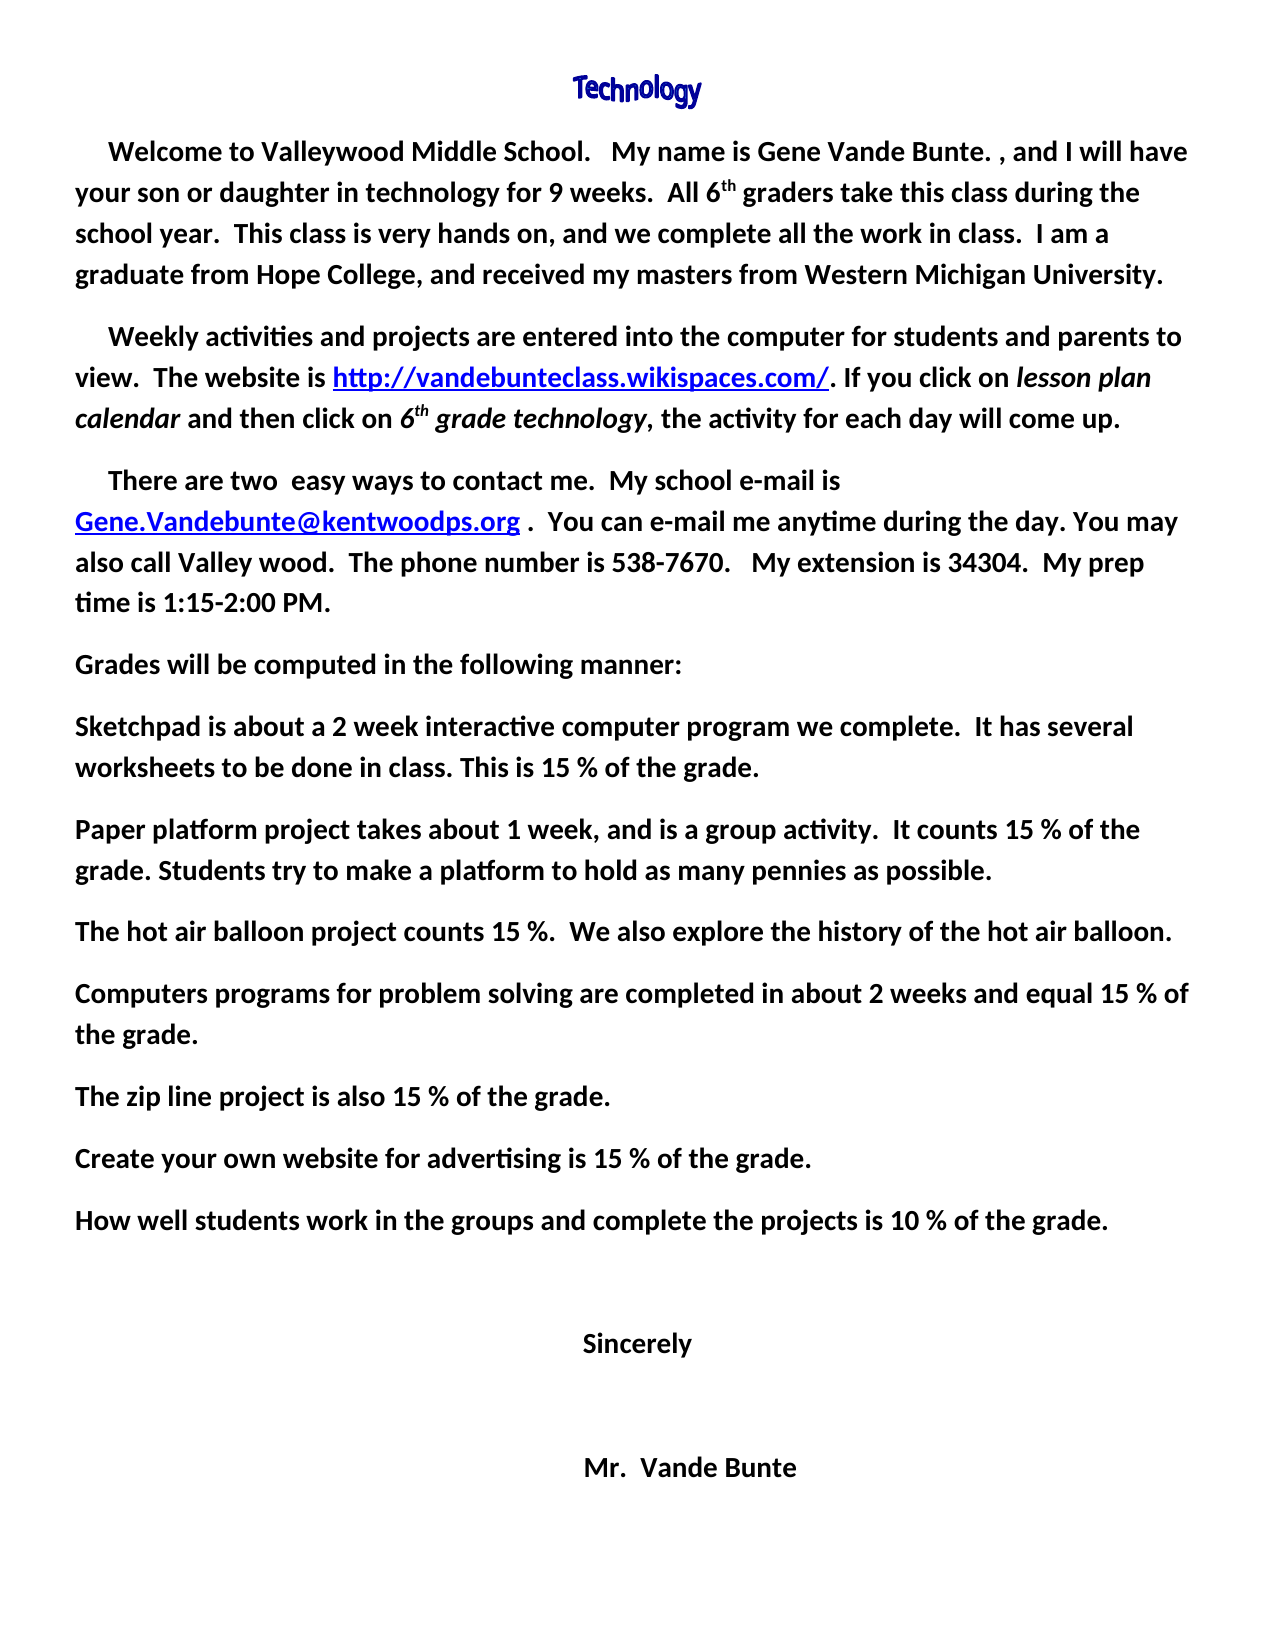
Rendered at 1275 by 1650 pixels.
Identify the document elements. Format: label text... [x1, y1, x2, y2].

text Weekly activities and projects are entered into the computer for students and parents to view. The website is http://vandebunteclass.wikispaces.com/. If you click on lesson plan calendar and then click on 6th grade technology, the activity for each day will come up. [75, 318, 1200, 436]
text Sketchpad is about a 2 week interactive computer program we complete. It has several worksheets to be done in class. This is 15 % of the grade. [75, 708, 1200, 785]
text How well students work in the groups and complete the projects is 10 % of the grade. [75, 1202, 1200, 1237]
text Computers programs for problem solving are completed in about 2 weeks and equal 15 % of the grade. [75, 975, 1200, 1052]
text There are two easy ways to contact me. My school e-mail is Gene.Vandebunte@kentwoodps.org . You can e-mail me anytime during the day. You may also call Valley wood. The phone number is 538-7670. My extension is 34304. My prep time is 1:15-2:00 PM. [75, 462, 1200, 620]
text Welcome to Valleywood Middle School. My name is Gene Vande Bunte. , and I will have your son or daughter in technology for 9 weeks. All 6th graders take this class during the school year. This class is very hands on, and we complete all the work in class. I am a graduate from Hope College, and received my masters from Western Michigan University. [75, 133, 1200, 292]
text The zip line project is also 15 % of the grade. [75, 1078, 1200, 1114]
text Grades will be computed in the following manner: [75, 646, 1200, 682]
text Mr. Vande Bunte [75, 1449, 1200, 1484]
text Create your own website for advertising is 15 % of the grade. [75, 1140, 1200, 1175]
text Paper platform project takes about 1 week, and is a group activity. It counts 15 % of the grade. Students try to make a platform to hold as many pennies as possible. [75, 811, 1200, 887]
text Sincerely [75, 1325, 1200, 1361]
text The hot air balloon project counts 15 %. We also explore the history of the hot air balloon. [75, 913, 1200, 949]
